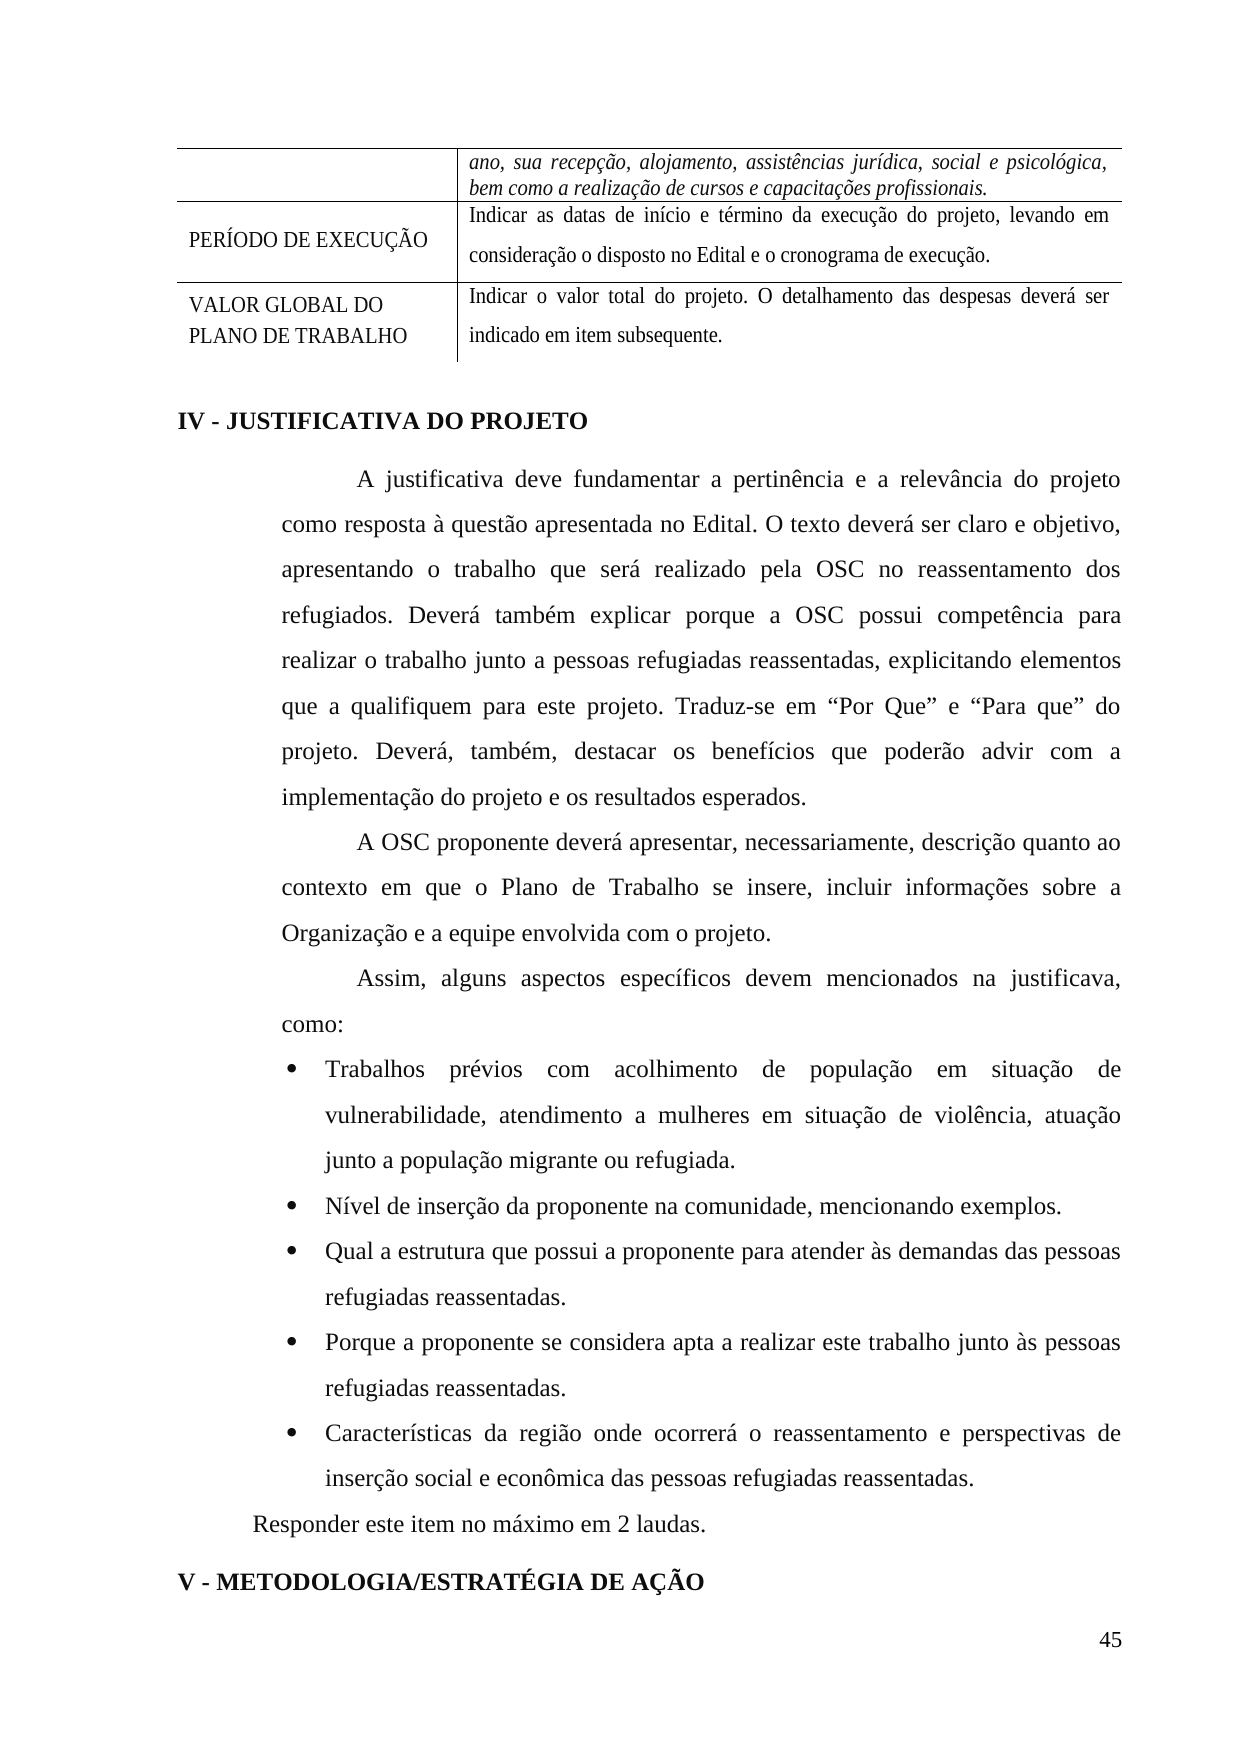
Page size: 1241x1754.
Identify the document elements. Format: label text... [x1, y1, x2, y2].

table_cell Indicar o valor total do projeto. O detalhamento das despesas deverá ser indicado em item subsequente. [458, 283, 1122, 362]
table_cell PERÍODO DE EXECUÇÃO [177, 202, 457, 281]
subtitle Responder este item no máximo em 2 laudas. [177, 1509, 1039, 1538]
text Assim, alguns aspectos específicos devem mencionados na justificava, como: [281, 963, 1122, 1038]
list Características da região onde ocorrerá o reassentamento e perspectivas de inserção social e econômica das pessoas refugiadas reassentadas. [287, 1418, 1122, 1492]
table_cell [177, 149, 457, 201]
subtitle V - METODOLOGIA/ESTRATÉGIA DE AÇÃO [177, 1567, 1039, 1596]
table_cell Indicar as datas de início e término da execução do projeto, levando em consideração o disposto no Edital e o cronograma de execução. [458, 202, 1122, 281]
list Porque a proponente se considera apta a realizar este trabalho junto às pessoas refugiadas reassentadas. [287, 1327, 1122, 1401]
list Qual a estrutura que possui a proponente para atender às demandas das pessoas refugiadas reassentadas. [287, 1236, 1122, 1310]
text A OSC proponente deverá apresentar, necessariamente, descrição quanto ao contexto em que o Plano de Trabalho se insere, incluir informações sobre a Organização e a equipe envolvida com o projeto. [281, 827, 1122, 947]
subtitle IV - JUSTIFICATIVA DO PROJETO [177, 406, 1039, 435]
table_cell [458, 149, 1122, 201]
text A justificativa deve fundamentar a pertinência e a relevância do projeto como resposta à questão apresentada no Edital. O texto deverá ser claro e objetivo, apresentando o trabalho que será realizado pela OSC no reassentamento dos refugiados. Deverá também explicar porque a OSC possui competência para realizar o trabalho junto a pessoas refugiadas reassentadas, explicitando elementos que a qualifiquem para este projeto. Traduz-se em “Por Que” e “Para que” do projeto. Deverá, também, destacar os benefícios que poderão advir com a implementação do projeto e os resultados esperados. [281, 464, 1122, 810]
table_cell VALOR GLOBAL DO PLANO DE TRABALHO [177, 283, 457, 362]
list Trabalhos prévios com acolhimento de população em situação de vulnerabilidade, atendimento a mulheres em situação de violência, atuação junto a população migrante ou refugiada. [287, 1054, 1122, 1174]
list Nível de inserção da proponente na comunidade, mencionando exemplos. [287, 1191, 1122, 1219]
